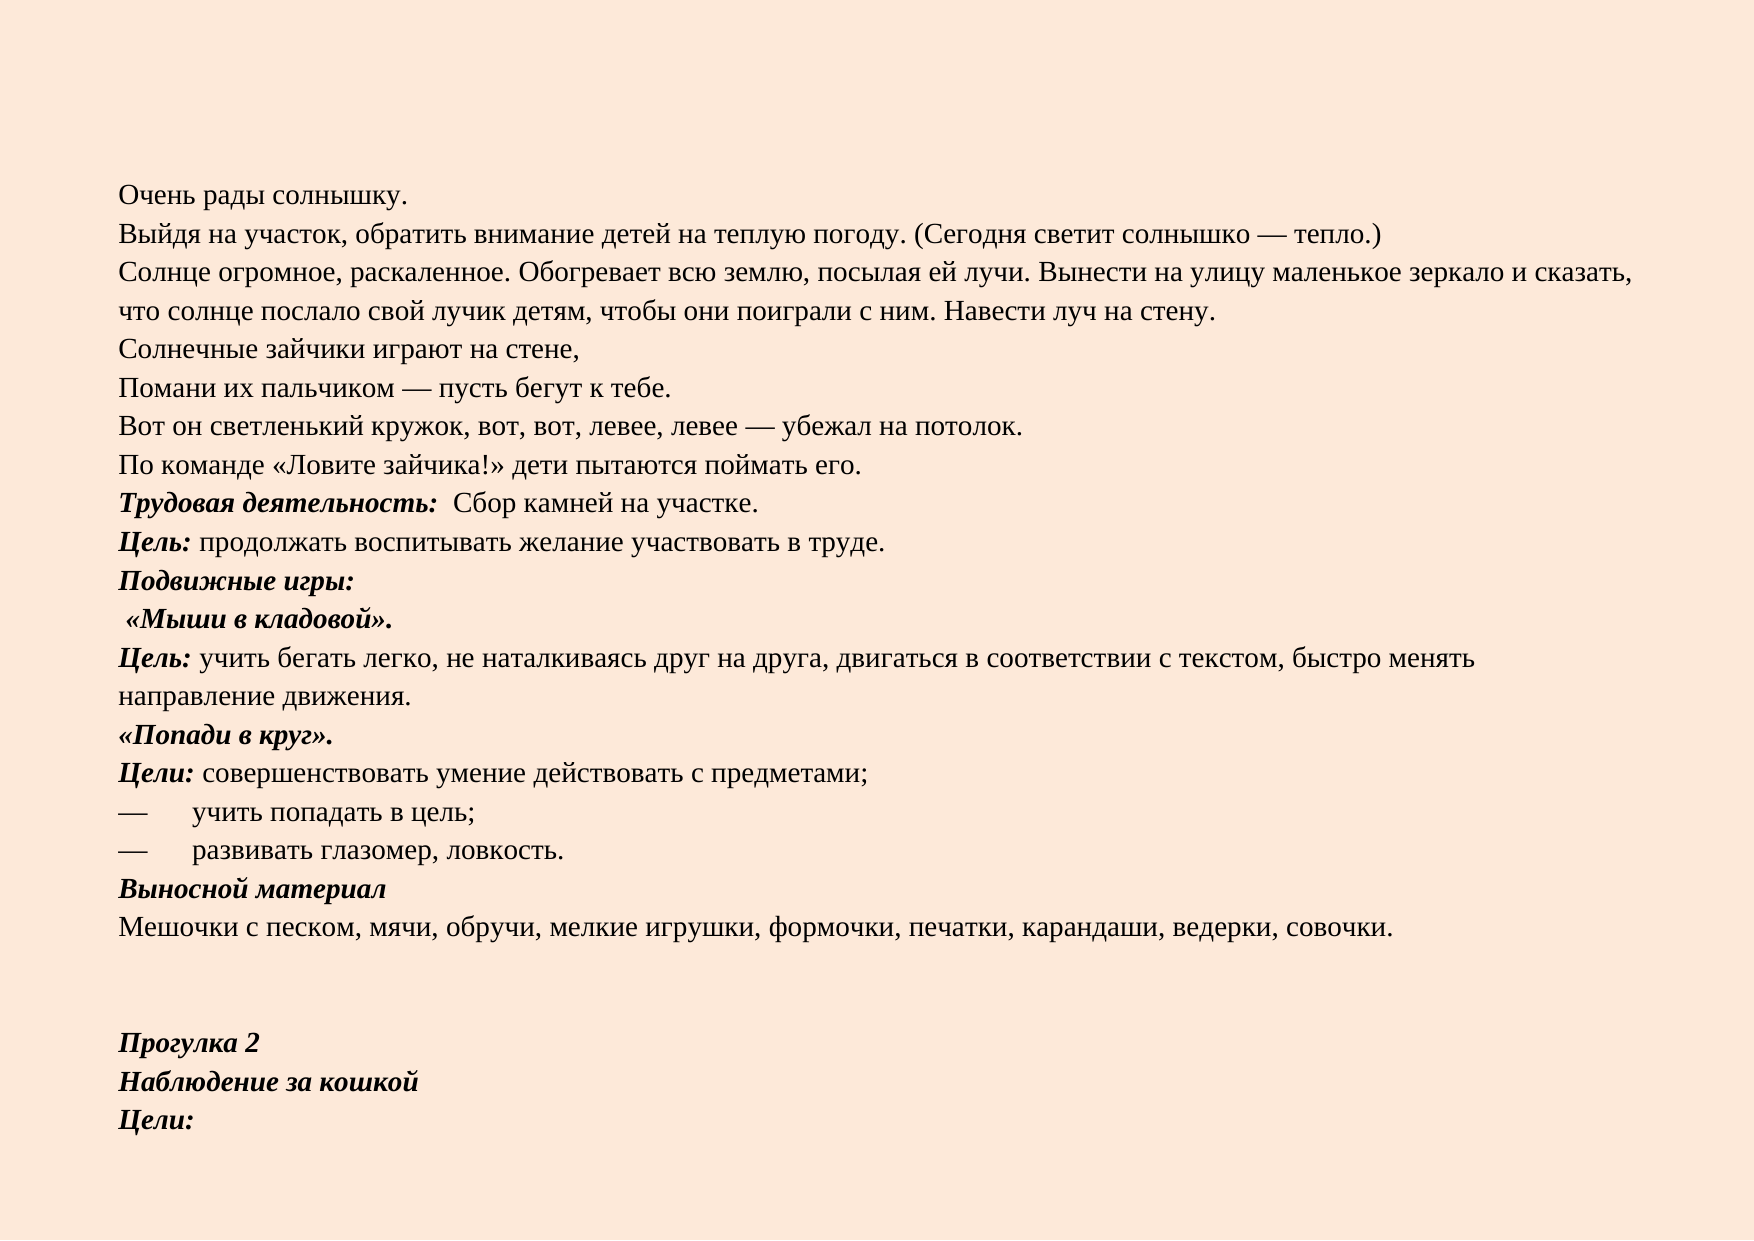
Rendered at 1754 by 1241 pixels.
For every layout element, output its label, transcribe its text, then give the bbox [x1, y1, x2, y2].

text Цель: продолжать воспитывать желание участвовать в труде. [118, 524, 1636, 558]
text Выйдя на участок, обратить внимание детей на теплую погоду. (Сегодня светит солнышко — тепло.) [118, 216, 1636, 249]
text Вот он светленький кружок, вот, вот, левее, левее — убежал на потолок. [118, 408, 1636, 442]
text Наблюдение за кошкой [118, 1064, 1636, 1097]
text Цель: учить бегать легко, не наталкиваясь друг на друга, двигаться в соответствии с текстом, быстро менять направление движения. [118, 640, 1636, 712]
text По команде «Ловите зайчика!» дети пытаются поймать его. [118, 447, 1636, 481]
text Помани их пальчиком — пусть бегут к тебе. [118, 370, 1636, 403]
text Цели: [118, 1102, 1636, 1136]
text Очень рады солнышку. [118, 177, 1636, 211]
text Цели: совершенствовать умение действовать с предметами; [118, 755, 1636, 789]
text «Мыши в кладовой». [118, 601, 1636, 635]
text Солнечные зайчики играют на стене, [118, 331, 1636, 365]
text Мешочки с песком, мячи, обручи, мелкие игрушки, формочки, печатки, карандаши, ведерки, совочки. [118, 909, 1636, 943]
text — развивать глазомер, ловкость. [118, 832, 1636, 866]
text Прогулка 2 [118, 1025, 1636, 1059]
text Подвижные игры: [118, 563, 1636, 596]
text «Попади в круг». [118, 717, 1636, 750]
text — учить попадать в цель; [118, 794, 1636, 827]
text Трудовая деятельность: Сбор камней на участке. [118, 486, 1636, 519]
text Выносной материал [118, 871, 1636, 904]
text Солнце огромное, раскаленное. Обогревает всю землю, посылая ей лучи. Вынести на улицу маленькое зеркало и сказать, что солнце послало свой лучик детям, чтобы они поиграли с ним. Навести луч на стену. [118, 254, 1636, 326]
